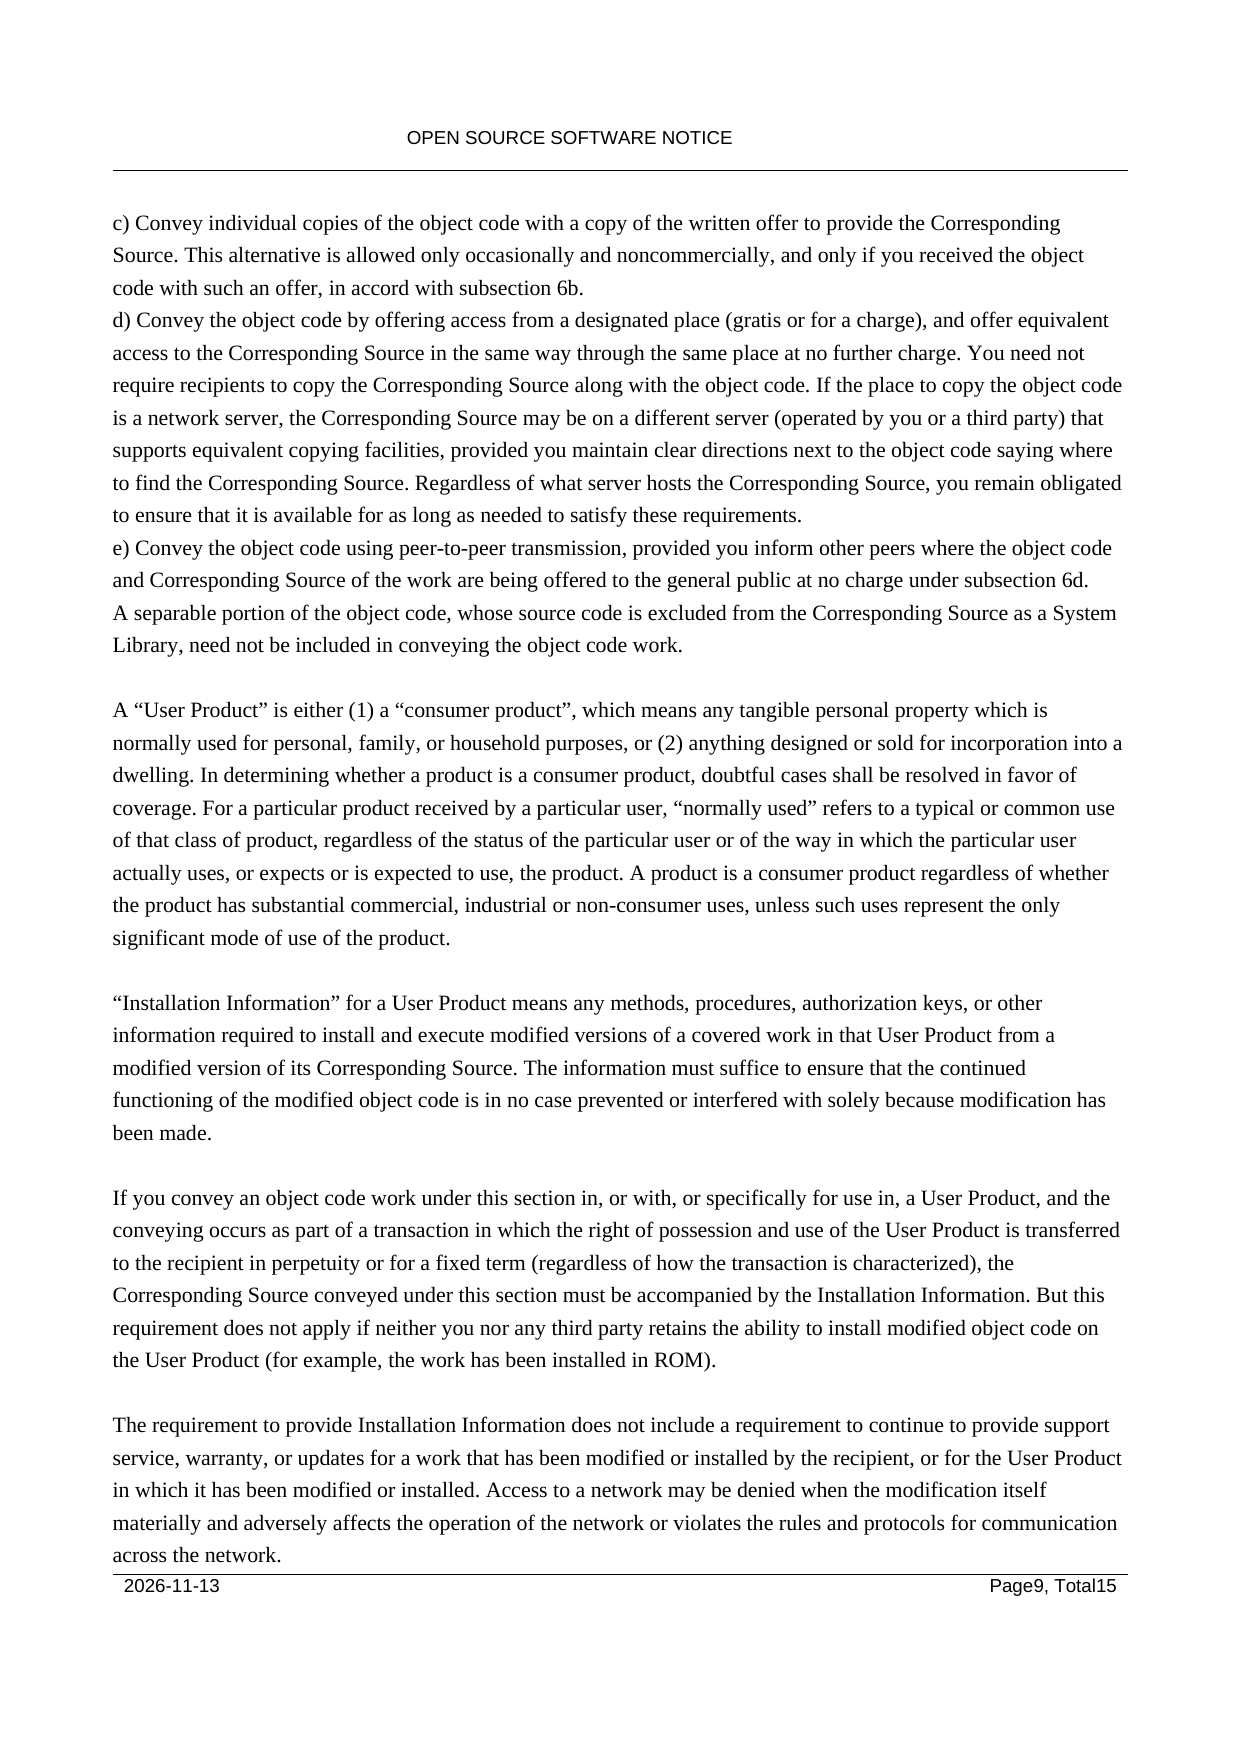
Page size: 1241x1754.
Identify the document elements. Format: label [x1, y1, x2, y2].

text [112, 206, 1128, 1571]
